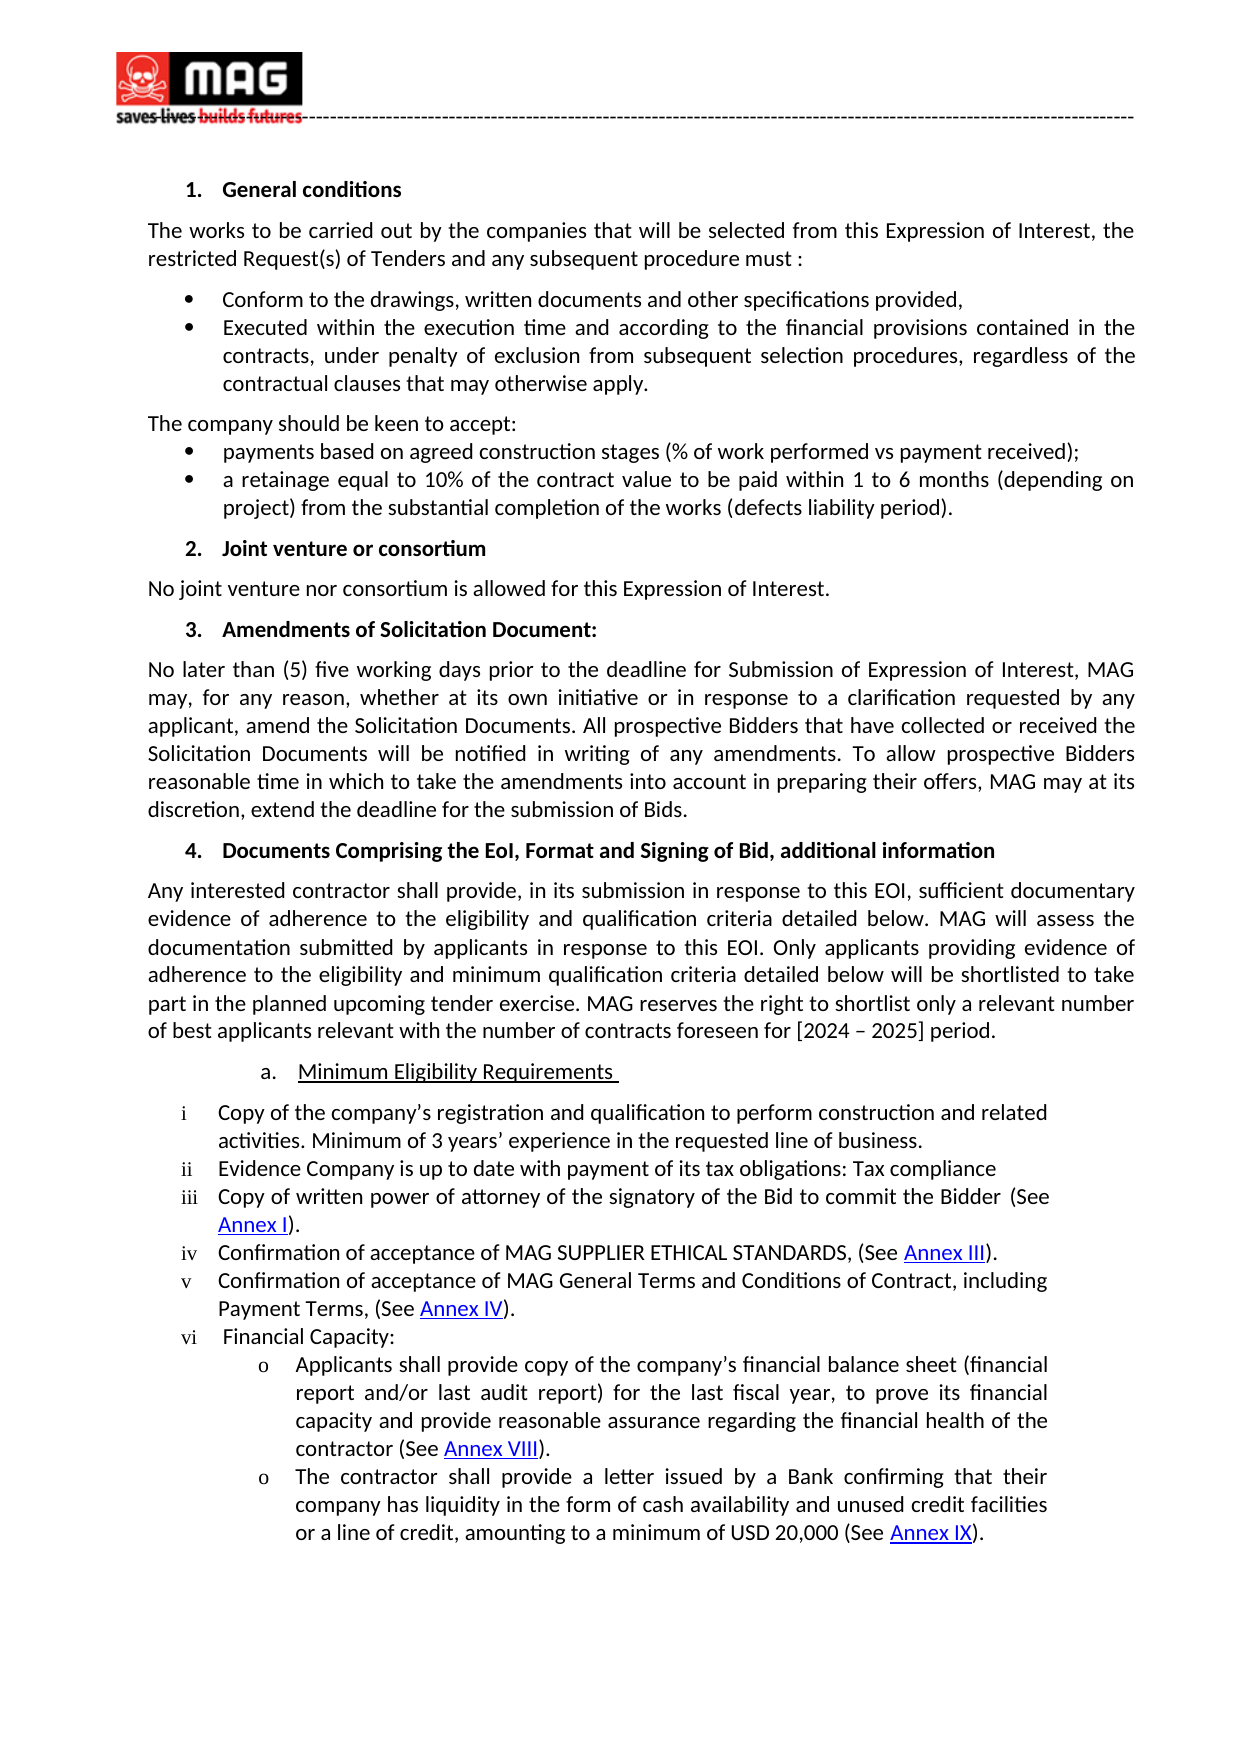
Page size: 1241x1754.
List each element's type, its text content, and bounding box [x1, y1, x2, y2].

text No joint venture nor consortium is allowed for this Expression of Interest. [148, 574, 1137, 602]
list a retainage equal to 10% of the contract value to be paid within 1 to 6 months (depending on project) from the substantial completion of the works (defects liability period). [185, 465, 1137, 521]
list The works to be carried out by the companies that will be selected from this Expression of Interest, the restricted Request(s) of Tenders and any subsequent procedure must : [148, 216, 1137, 272]
subtitle General conditions [185, 176, 1137, 204]
text Any interested contractor shall provide, in its submission in response to this EOI, sufficient documentary evidence of adherence to the eligibility and qualification criteria detailed below. MAG will assess the documentation submitted by applicants in response to this EOI. Only applicants providing evidence of adherence to the eligibility and minimum qualification criteria detailed below will be shortlisted to take part in the planned upcoming tender exercise. MAG reserves the right to shortlist only a relevant number of best applicants relevant with the number of contracts foreseen for [2024 – 2025] period. [148, 877, 1137, 1045]
picture [116, 52, 303, 126]
subtitle Amendments of Solicitation Document: [185, 615, 1137, 643]
list Copy of written power of attorney of the signatory of the Bid to commit the Bidder (See Annex I). [181, 1182, 1049, 1238]
text The company should be keen to accept: [148, 409, 1137, 437]
list Copy of the company’s registration and qualification to perform construction and related activities. Minimum of 3 years’ experience in the requested line of business. [181, 1098, 1049, 1154]
list Applicants shall provide copy of the company’s financial balance sheet (financial report and/or last audit report) for the last fiscal year, to prove its financial capacity and provide reasonable assurance regarding the financial health of the contractor (See Annex VIII). [258, 1350, 1049, 1462]
list Conform to the drawings, written documents and other specifications provided, [185, 285, 1137, 313]
subtitle Documents Comprising the EoI, Format and Signing of Bid, additional information [185, 836, 1137, 864]
text No later than (5) five working days prior to the deadline for Submission of Expression of Interest, MAG may, for any reason, whether at its own initiative or in response to a clarification requested by any applicant, amend the Solicitation Documents. All prospective Bidders that have collected or received the Solicitation Documents will be notified in writing of any amendments. To allow prospective Bidders reasonable time in which to take the amendments into account in preparing their offers, MAG may at its discretion, extend the deadline for the submission of Bids. [148, 655, 1137, 823]
list Financial Capacity: [181, 1322, 1049, 1350]
list The contractor shall provide a letter issued by a Bank confirming that their company has liquidity in the form of cash availability and unused credit facilities or a line of credit, amounting to a minimum of USD 20,000 (See Annex IX). [258, 1462, 1049, 1546]
subtitle Joint venture or consortium [185, 534, 1137, 562]
list Minimum Eligibility Requirements [260, 1057, 1137, 1085]
list Executed within the execution time and according to the financial provisions contained in the contracts, under penalty of exclusion from subsequent selection procedures, regardless of the contractual clauses that may otherwise apply. [185, 313, 1137, 397]
list Confirmation of acceptance of MAG SUPPLIER ETHICAL STANDARDS, (See Annex III). [181, 1238, 1049, 1266]
list Confirmation of acceptance of MAG General Terms and Conditions of Contract, including Payment Terms, (See Annex IV). [181, 1266, 1049, 1322]
list Evidence Company is up to date with payment of its tax obligations: Tax compliance [181, 1154, 1049, 1182]
list payments based on agreed construction stages (% of work performed vs payment received); [185, 437, 1137, 465]
